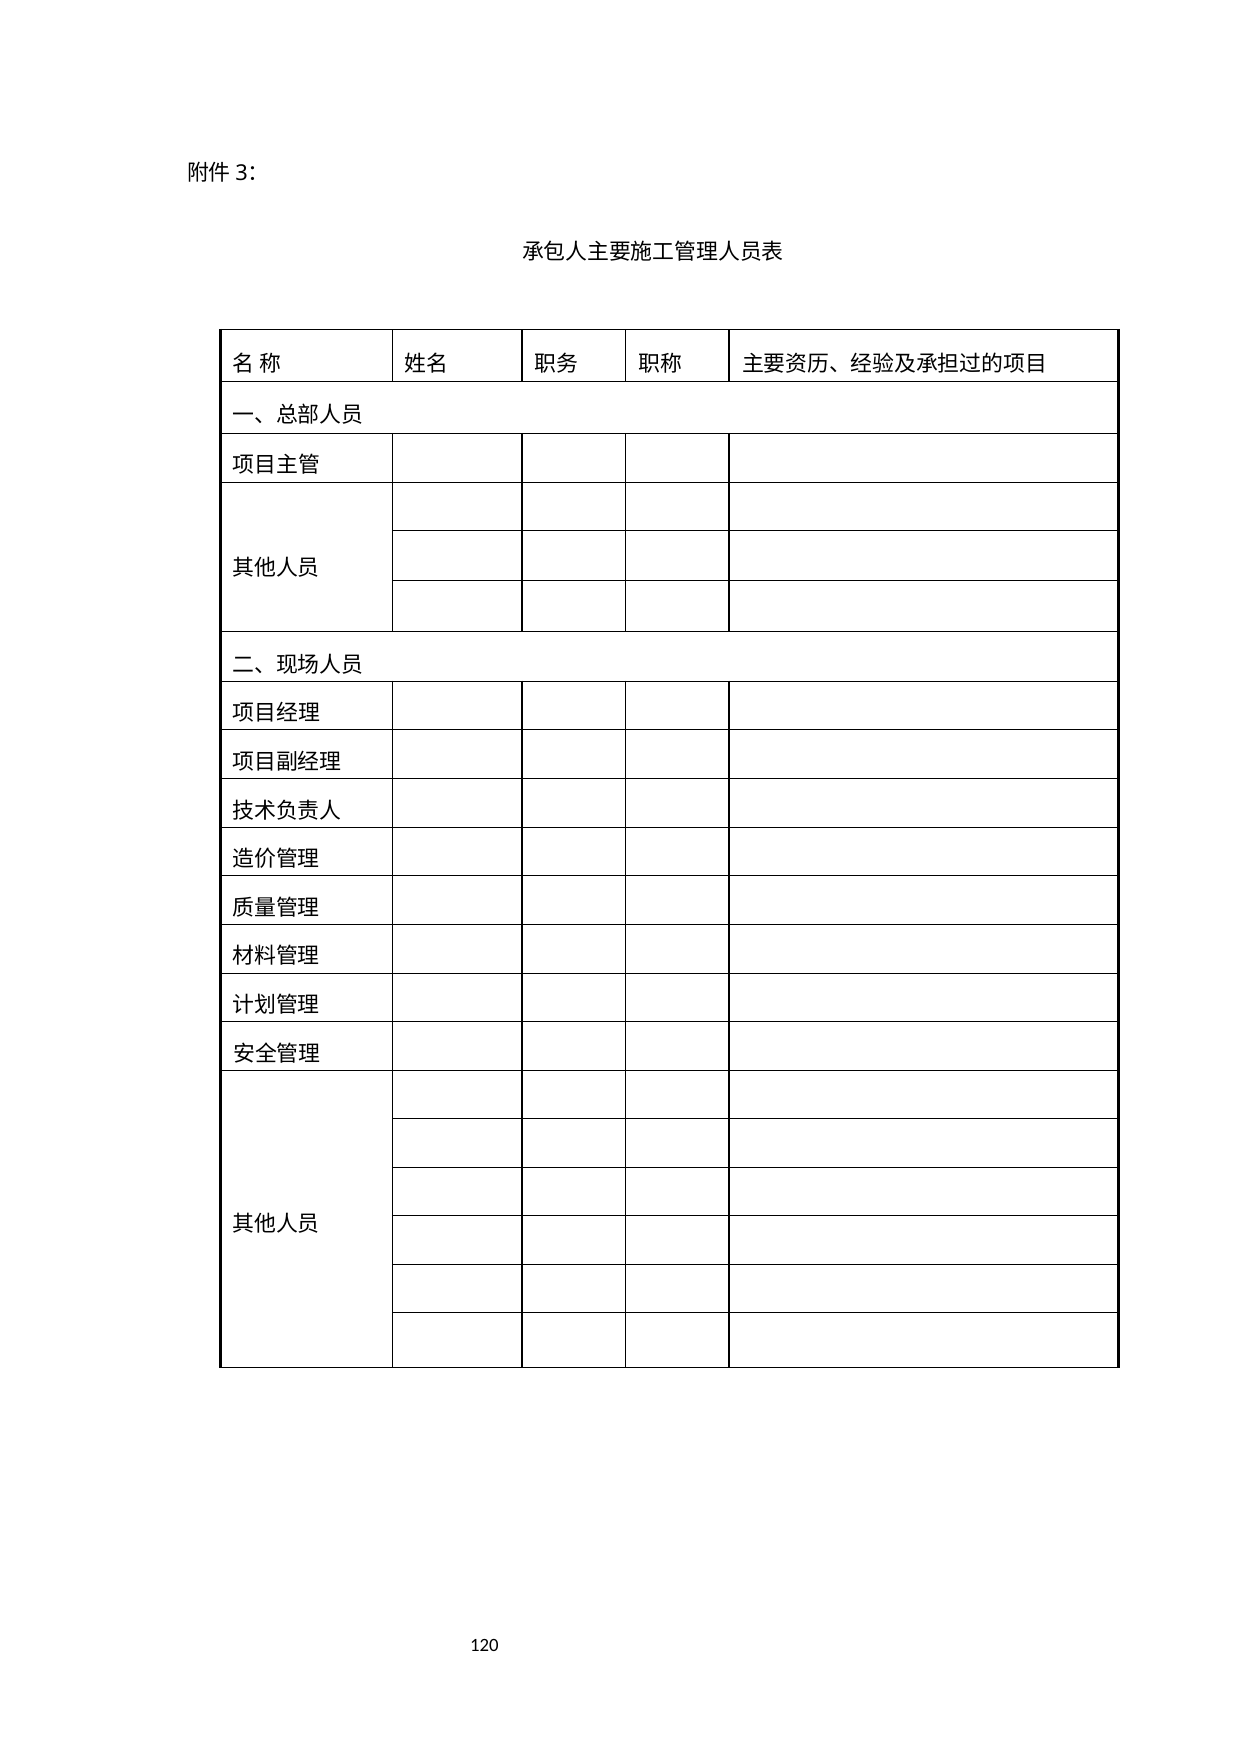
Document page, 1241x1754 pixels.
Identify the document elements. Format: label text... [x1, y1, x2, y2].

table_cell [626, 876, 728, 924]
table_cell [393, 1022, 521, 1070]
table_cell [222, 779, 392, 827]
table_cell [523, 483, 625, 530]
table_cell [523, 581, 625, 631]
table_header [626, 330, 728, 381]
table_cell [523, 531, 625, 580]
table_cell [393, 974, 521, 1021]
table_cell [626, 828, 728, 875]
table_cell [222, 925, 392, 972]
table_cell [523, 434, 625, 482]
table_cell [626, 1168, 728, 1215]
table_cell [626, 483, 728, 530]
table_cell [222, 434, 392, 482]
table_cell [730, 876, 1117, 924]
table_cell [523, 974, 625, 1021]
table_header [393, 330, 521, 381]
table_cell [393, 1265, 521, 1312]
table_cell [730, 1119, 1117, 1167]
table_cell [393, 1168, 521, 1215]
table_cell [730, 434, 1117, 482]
text 承包人主要施工管理人员表 [522, 237, 1053, 266]
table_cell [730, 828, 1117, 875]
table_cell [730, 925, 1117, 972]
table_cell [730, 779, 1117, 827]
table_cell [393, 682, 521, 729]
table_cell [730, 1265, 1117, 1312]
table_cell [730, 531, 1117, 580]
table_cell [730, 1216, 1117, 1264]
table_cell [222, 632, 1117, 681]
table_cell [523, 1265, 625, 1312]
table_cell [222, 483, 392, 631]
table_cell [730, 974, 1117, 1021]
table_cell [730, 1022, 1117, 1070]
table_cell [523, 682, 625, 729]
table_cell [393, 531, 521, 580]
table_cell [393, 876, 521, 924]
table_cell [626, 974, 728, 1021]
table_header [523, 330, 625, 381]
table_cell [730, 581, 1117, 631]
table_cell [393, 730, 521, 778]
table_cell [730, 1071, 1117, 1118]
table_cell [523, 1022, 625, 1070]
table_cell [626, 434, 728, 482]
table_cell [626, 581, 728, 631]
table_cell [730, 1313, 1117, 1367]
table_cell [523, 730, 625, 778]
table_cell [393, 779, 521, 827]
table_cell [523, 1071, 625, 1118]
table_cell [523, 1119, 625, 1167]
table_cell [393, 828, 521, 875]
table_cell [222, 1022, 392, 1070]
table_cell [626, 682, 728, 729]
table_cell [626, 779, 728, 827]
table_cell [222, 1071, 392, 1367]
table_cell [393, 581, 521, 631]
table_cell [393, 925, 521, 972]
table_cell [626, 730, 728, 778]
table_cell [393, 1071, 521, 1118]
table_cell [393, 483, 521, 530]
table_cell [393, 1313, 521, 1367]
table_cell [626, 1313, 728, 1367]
text 附件 3： [187, 157, 1053, 186]
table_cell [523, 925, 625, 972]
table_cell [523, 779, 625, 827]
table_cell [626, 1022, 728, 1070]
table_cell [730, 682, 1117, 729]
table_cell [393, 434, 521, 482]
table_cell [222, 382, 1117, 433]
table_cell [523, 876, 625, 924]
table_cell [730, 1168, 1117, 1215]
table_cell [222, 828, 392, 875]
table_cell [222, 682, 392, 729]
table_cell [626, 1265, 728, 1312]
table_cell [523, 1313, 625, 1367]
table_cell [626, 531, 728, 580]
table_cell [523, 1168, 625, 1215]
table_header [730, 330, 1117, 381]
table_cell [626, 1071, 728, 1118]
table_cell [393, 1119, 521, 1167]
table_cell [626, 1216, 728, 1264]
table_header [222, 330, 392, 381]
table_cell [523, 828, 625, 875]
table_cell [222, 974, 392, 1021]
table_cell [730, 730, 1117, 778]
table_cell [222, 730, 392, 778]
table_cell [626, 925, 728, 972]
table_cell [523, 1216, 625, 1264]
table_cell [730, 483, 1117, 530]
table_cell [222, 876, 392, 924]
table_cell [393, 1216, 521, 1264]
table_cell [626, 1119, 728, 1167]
